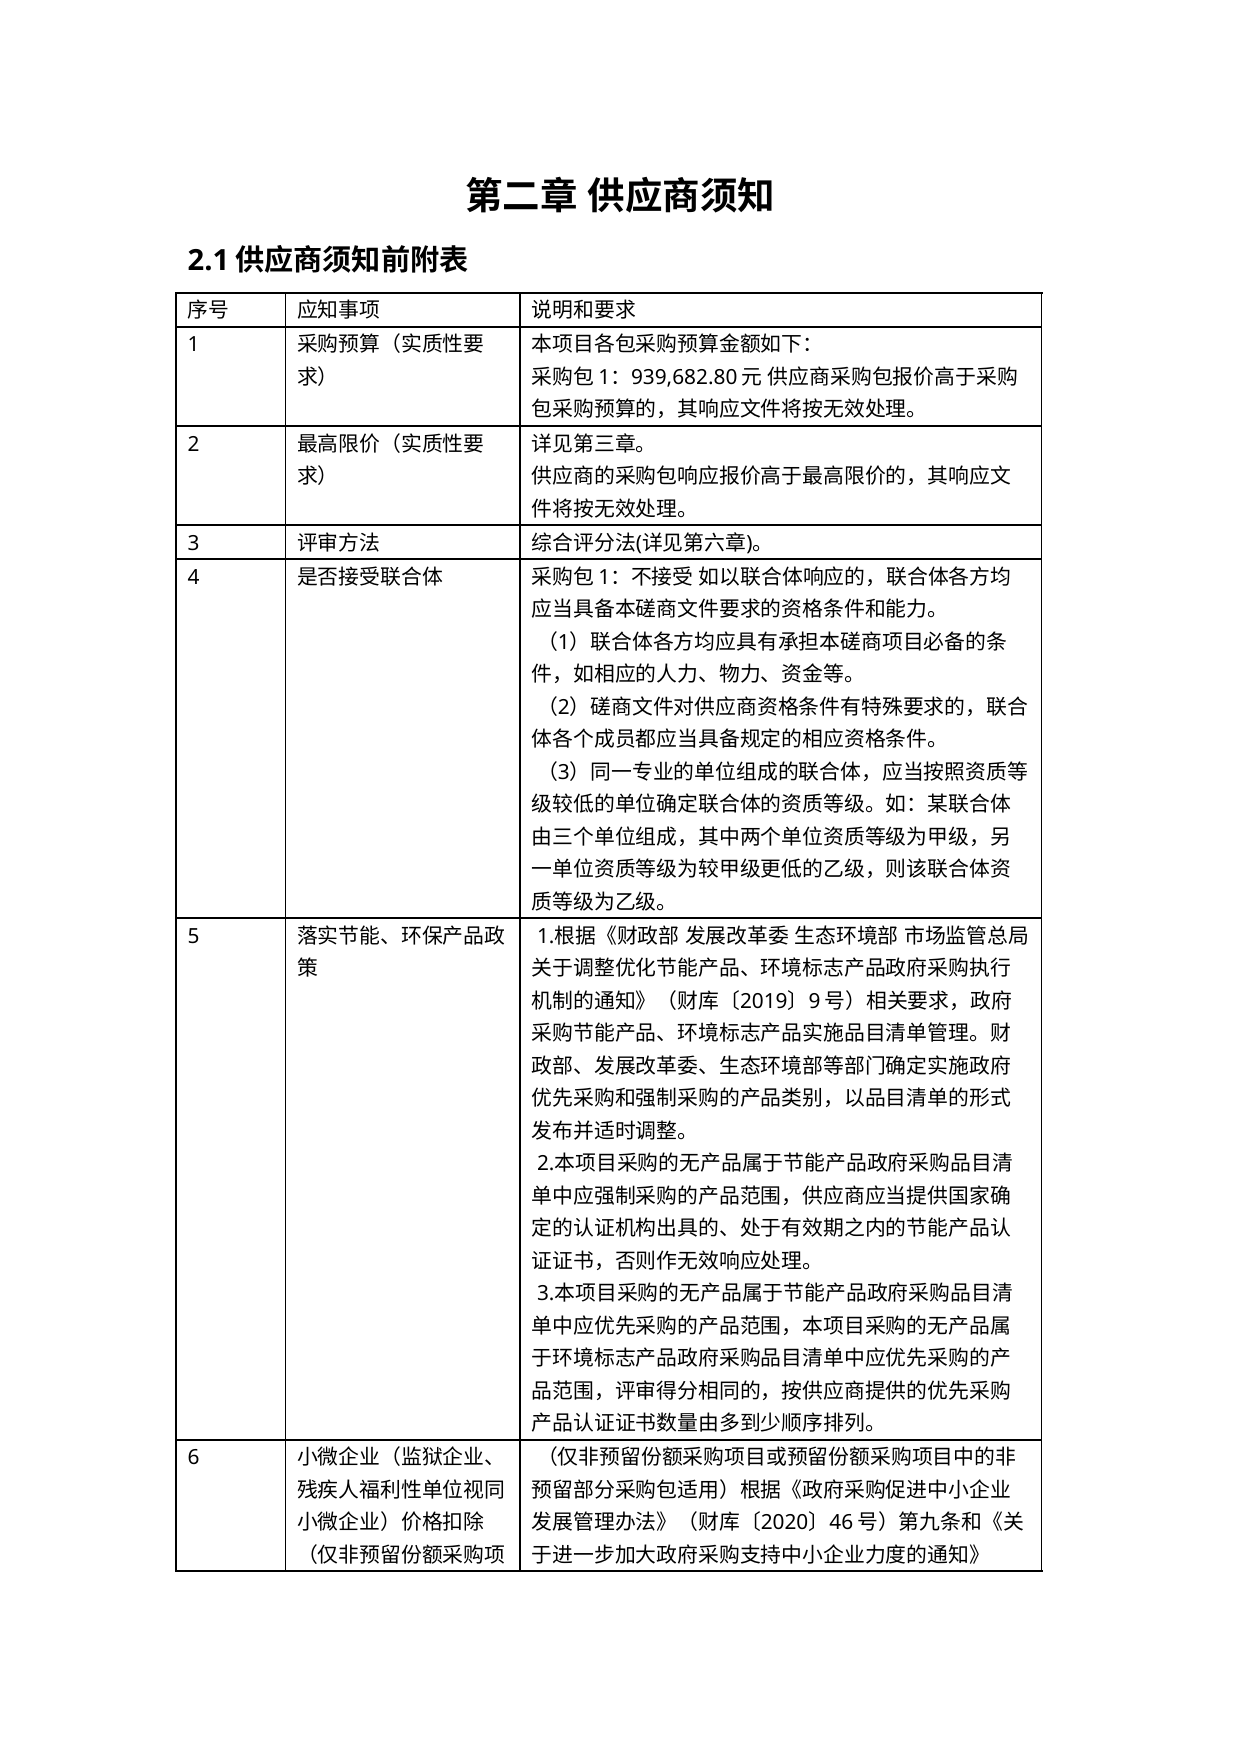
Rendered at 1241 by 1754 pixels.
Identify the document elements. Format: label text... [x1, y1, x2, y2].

table_cell 4 [177, 560, 285, 917]
table_cell 3 [177, 526, 285, 558]
table_cell 6 [177, 1441, 285, 1570]
table_header 说明和要求 [521, 294, 1041, 326]
table_cell 评审方法 [286, 526, 519, 558]
table_cell 最高限价（实质性要求） [286, 427, 519, 524]
table_cell 2 [177, 427, 285, 524]
table_cell 采购包1：不接受 如以联合体响应的，联合体各方均应当具备本磋商文件要求的资格条件和能力。 （1）联合体各方均应具有承担本磋商项目必备的条件，如相应的人力、物力、资金等。 （2）磋商文件对供应商资格条件有特殊要求的，联合体各个成员都应当具备规定的相应资格条件。 （3）同一专业的单位组成的联合体，应当按照资质等级较低的单位确定联合体的资质等级。如：某联合体由三个单位组成，其中两个单位资质等级为甲级，另一单位资质等级为较甲级更低的乙级，则该联合体资质等级为乙级。 [521, 560, 1041, 917]
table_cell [521, 1441, 1041, 1570]
table_cell 1 [177, 328, 285, 425]
table_cell 本项目各包采购预算金额如下： 采购包1：939,682.80元 供应商采购包报价高于采购包采购预算的，其响应文件将按无效处理。 [521, 328, 1041, 425]
table_cell 详见第三章。 供应商的采购包响应报价高于最高限价的，其响应文件将按无效处理。 [521, 427, 1041, 524]
table_cell 1.根据《财政部 发展改革委 生态环境部 市场监管总局关于调整优化节能产品、环境标志产品政府采购执行机制的通知》（财库〔2019〕9号）相关要求，政府采购节能产品、环境标志产品实施品目清单管理。财政部、发展改革委、生态环境部等部门确定实施政府优先采购和强制采购的产品类别，以品目清单的形式发布并适时调整。 2.本项目采购的无产品属于节能产品政府采购品目清单中应强制采购的产品范围，供应商应当提供国家确定的认证机构出具的、处于有效期之内的节能产品认证证书，否则作无效响应处理。 3.本项目采购的无产品属于节能产品政府采购品目清单中应优先采购的产品范围，本项目采购的无产品属于环境标志产品政府采购品目清单中应优先采购的产品范围，评审得分相同的，按供应商提供的优先采购产品认证证书数量由多到少顺序排列。 [521, 919, 1041, 1439]
table_cell 采购预算（实质性要求） [286, 328, 519, 425]
table_cell 落实节能、环保产品政策 [286, 919, 519, 1439]
table_header 应知事项 [286, 294, 519, 326]
text 2.1供应商须知前附表 [187, 227, 1053, 292]
table_cell 综合评分法(详见第六章)。 [521, 526, 1041, 558]
table_header 序号 [177, 294, 285, 326]
text 第二章 供应商须知 [187, 162, 1053, 227]
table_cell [286, 1441, 519, 1570]
table_cell 是否接受联合体 [286, 560, 519, 917]
table_cell 5 [177, 919, 285, 1439]
